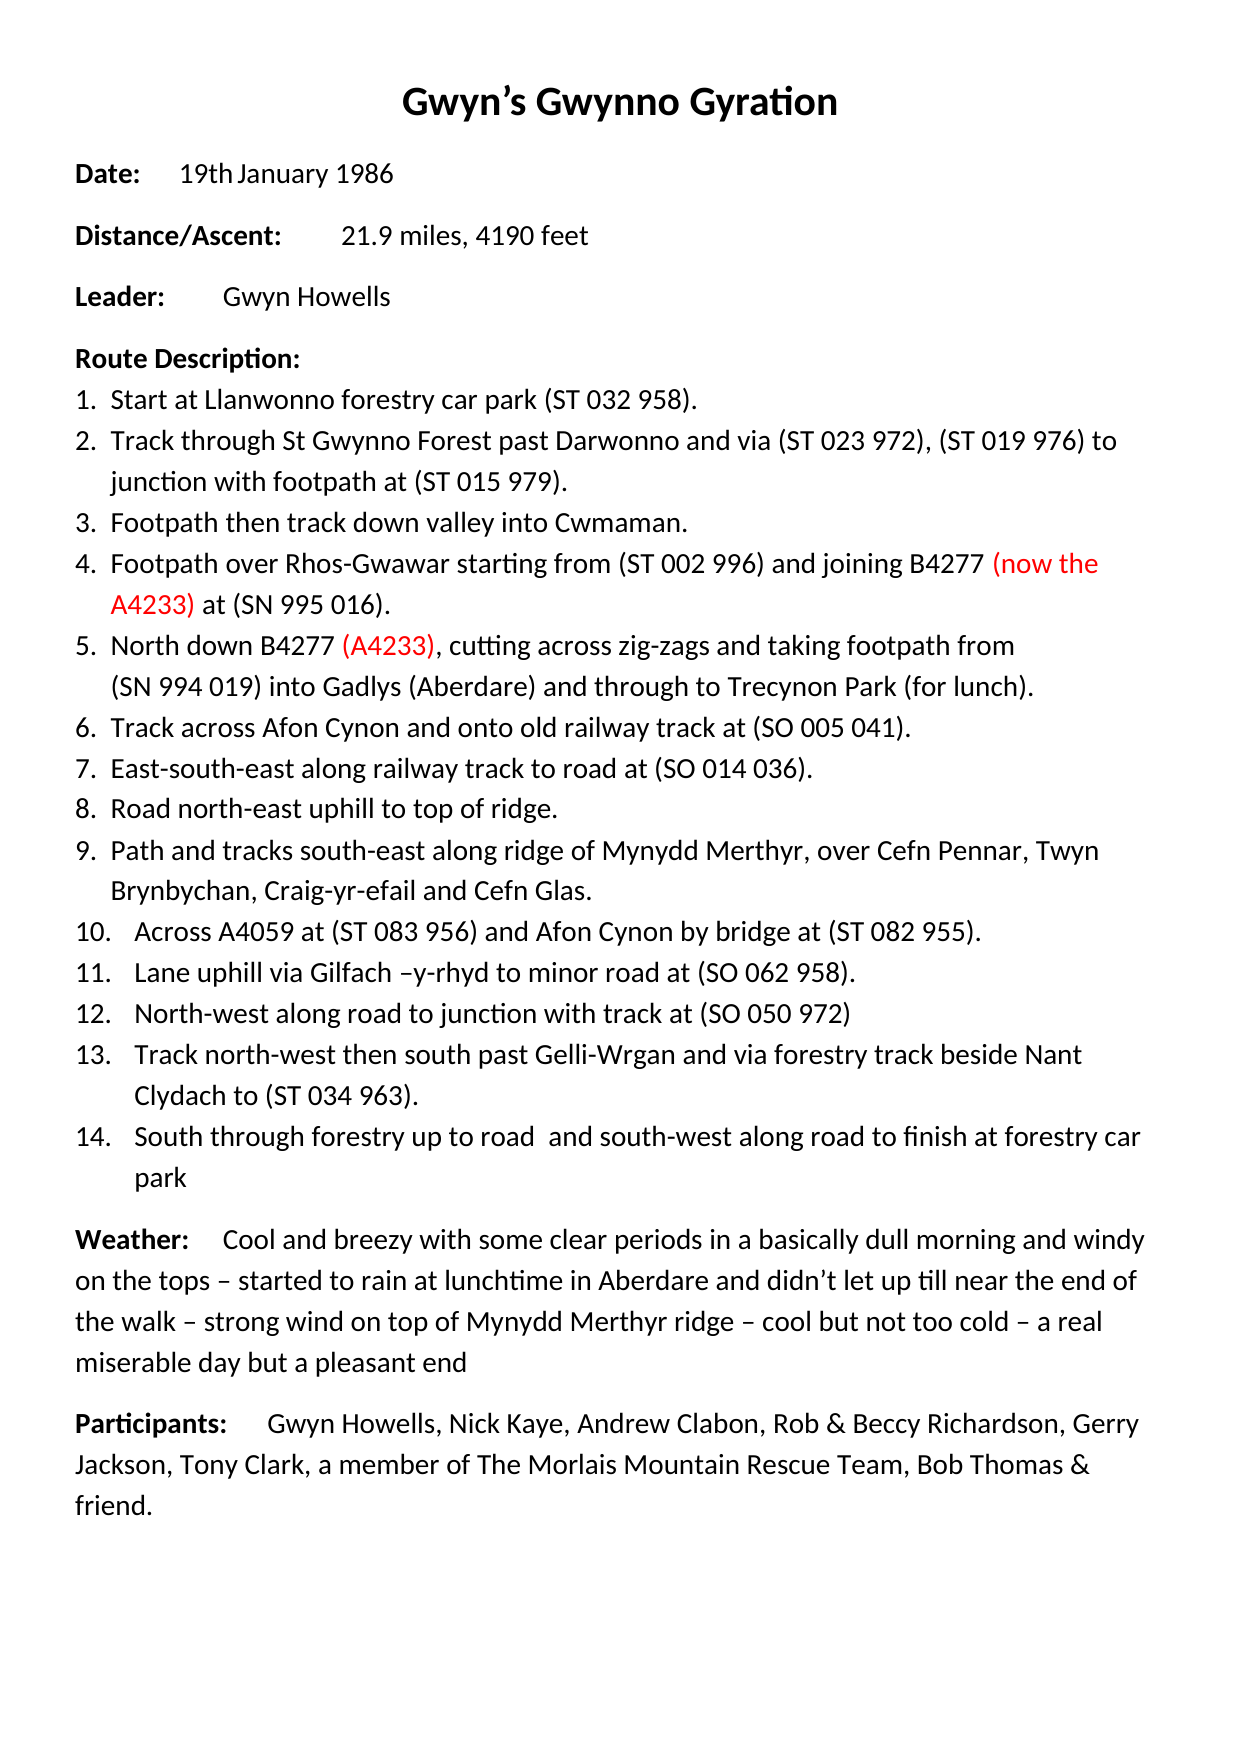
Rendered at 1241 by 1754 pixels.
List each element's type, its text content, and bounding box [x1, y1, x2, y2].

subtitle Weather: Cool and breezy with some clear periods in a basically dull morning and windy on the tops – started to rain at lunchtime in Aberdare and didn’t let up till near the end of the walk – strong wind on top of Mynydd Merthyr ridge – cool but not too cold – a real miserable day but a pleasant end [75, 1221, 1165, 1379]
list South through forestry up to road and south-west along road to finish at forestry car park [75, 1118, 1165, 1195]
list Track north-west then south past Gelli-Wrgan and via forestry track beside Nant Clydach to (ST 034 963). [75, 1036, 1165, 1113]
list Track across Afon Cynon and onto old railway track at (SO 005 041). [75, 709, 1165, 744]
subtitle Date: 19th January 1986 [75, 155, 1165, 191]
list Track through St Gwynno Forest past Darwonno and via (ST 023 972), (ST 019 976) to junction with footpath at (ST 015 979). [75, 422, 1165, 499]
subtitle Leader: Gwyn Howells [75, 278, 1165, 314]
list Start at Llanwonno forestry car park (ST 032 958). [75, 381, 1165, 417]
list North-west along road to junction with track at (SO 050 972) [75, 995, 1165, 1031]
list Footpath over Rhos-Gwawar starting from (ST 002 996) and joining B4277 (now the A4233) at (SN 995 016). [75, 545, 1165, 622]
subtitle Gwyn’s Gwynno Gyration [75, 75, 1165, 126]
subtitle Route Description: [75, 340, 1165, 376]
list East-south-east along railway track to road at (SO 014 036). [75, 750, 1165, 785]
list North down B4277 (A4233), cutting across zig-zags and taking footpath from (SN 994 019) into Gadlys (Aberdare) and through to Trecynon Park (for lunch). [75, 627, 1165, 703]
list Path and tracks south-east along ridge of Mynydd Merthyr, over Cefn Pennar, Twyn Brynbychan, Craig-yr-efail and Cefn Glas. [75, 832, 1165, 908]
subtitle Participants: Gwyn Howells, Nick Kaye, Andrew Clabon, Rob & Beccy Richardson, Gerry Jackson, Tony Clark, a member of The Morlais Mountain Rescue Team, Bob Thomas & friend. [75, 1405, 1165, 1523]
list Across A4059 at (ST 083 956) and Afon Cynon by bridge at (ST 082 955). [75, 913, 1165, 949]
list Road north-east uphill to top of ridge. [75, 791, 1165, 826]
subtitle Distance/Ascent: 21.9 miles, 4190 feet [75, 217, 1165, 252]
list Footpath then track down valley into Cwmaman. [75, 504, 1165, 540]
list Lane uphill via Gilfach –y-rhyd to minor road at (SO 062 958). [75, 954, 1165, 990]
